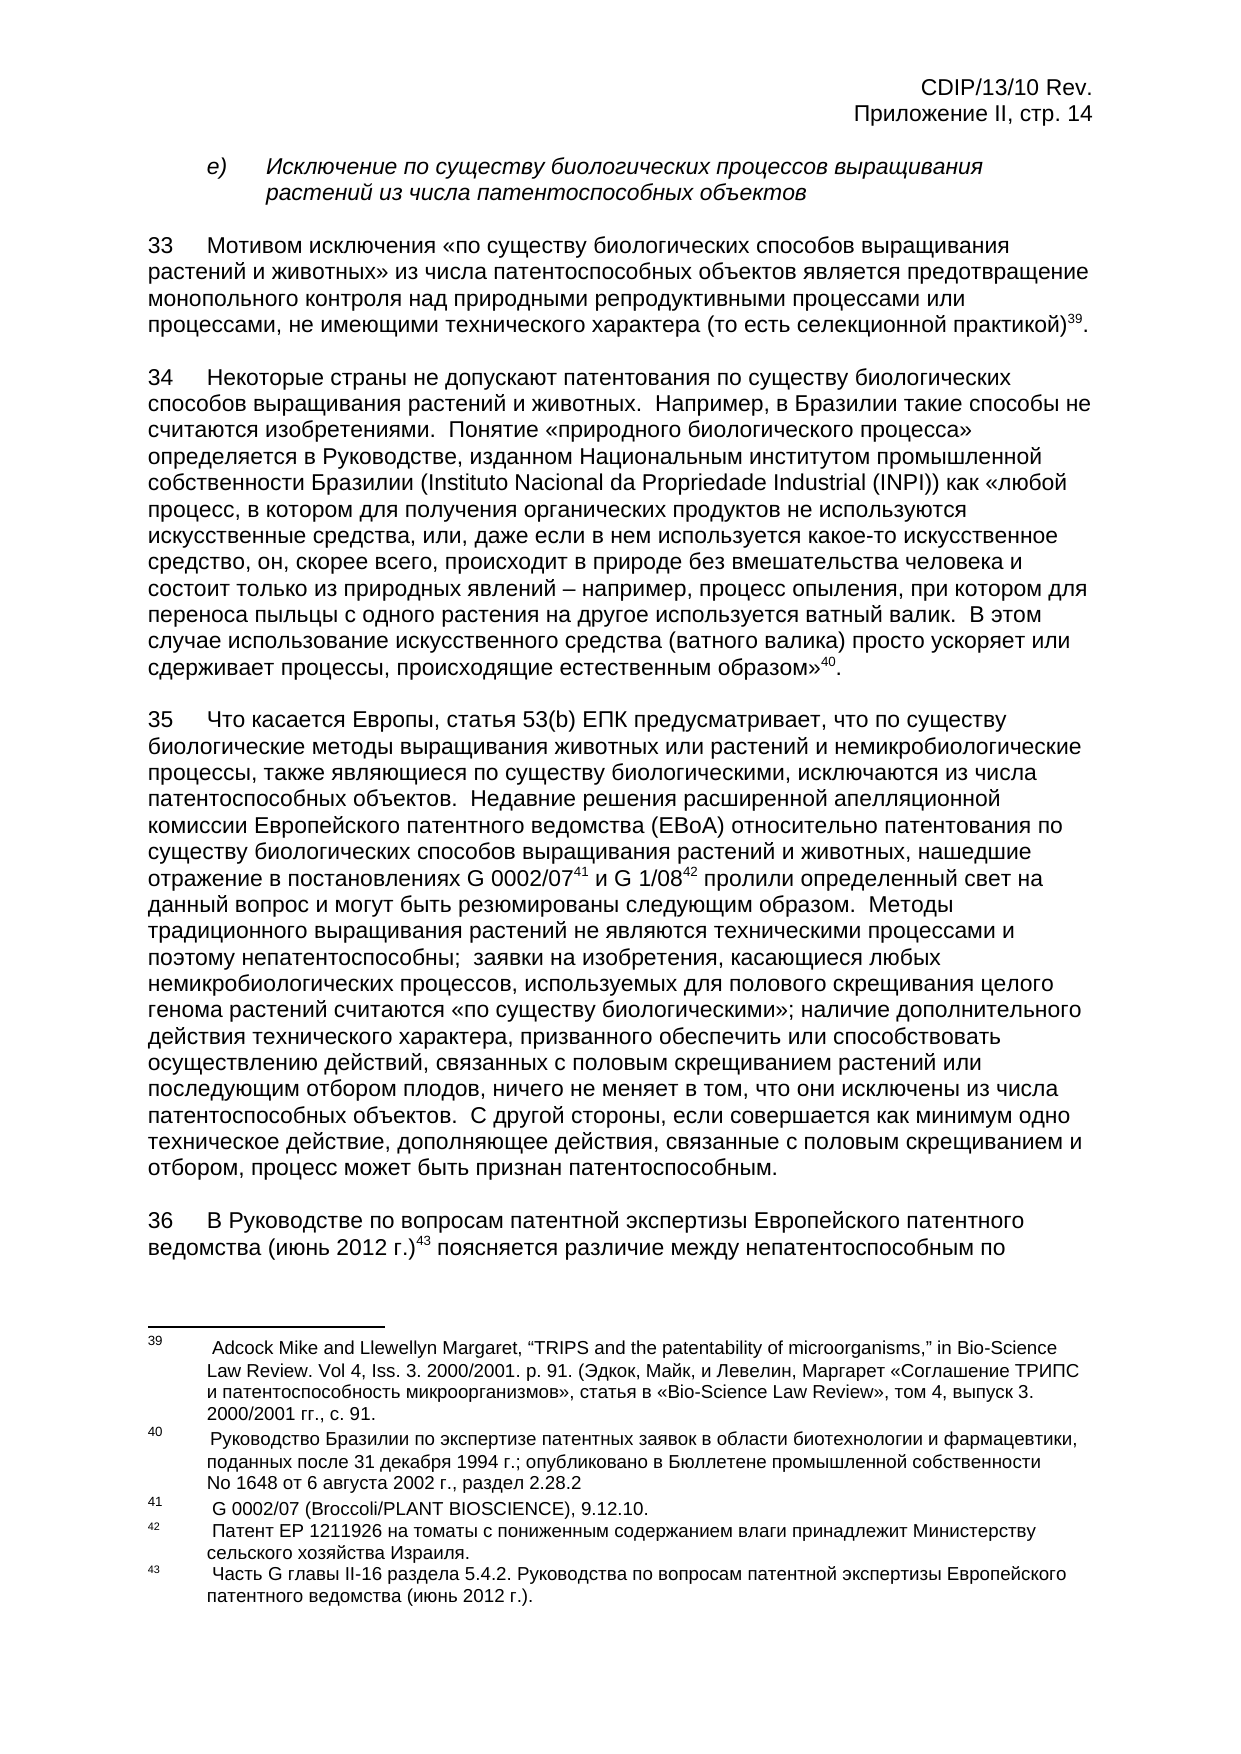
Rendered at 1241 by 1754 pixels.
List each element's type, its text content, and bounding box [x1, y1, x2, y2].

text Некоторые страны не допускают патентования по существу биологических способов выращивания растений и животных. Например, в Бразилии такие способы не считаются изобретениями. Понятие «природного биологического процесса» определяется в Руководстве, изданном Национальным институтом промышленной собственности Бразилии (Instituto Nacional da Propriedade Industrial (INPI)) как «любой процесс, в котором для получения органических продуктов не используются искусственные средства, или, даже если в нем используется какое-то искусственное средство, он, скорее всего, происходит в природе без вмешательства человека и состоит только из природных явлений – например, процесс опыления, при котором для переноса пыльцы с одного растения на другое используется ватный валик. В этом случае использование искусственного средства (ватного валика) просто ускоряет или сдерживает процессы, происходящие естественным образом». [148, 364, 1093, 680]
text e) Исключение по существу биологических процессов выращивания растений из числа патентоспособных объектов [207, 153, 1093, 206]
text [148, 1207, 1093, 1260]
text Мотивом исключения «по существу биологических способов выращивания растений и животных» из числа патентоспособных объектов является предотвращение монопольного контроля над природными репродуктивными процессами или процессами, не имеющими технического характера (то есть селекционной практикой). [148, 232, 1093, 337]
text Что касается Европы, статья 53(b) ЕПК предусматривает, что по существу биологические методы выращивания животных или растений и немикробиологические процессы, также являющиеся по существу биологическими, исключаются из числа патентоспособных объектов. Недавние решения расширенной апелляционной комиссии Европейского патентного ведомства (EBoA) относительно патентования по существу биологических способов выращивания растений и животных, нашедшие отражение в постановлениях G 0002/07 и G 1/08 пролили определенный свет на данный вопрос и могут быть резюмированы следующим образом. Методы традиционного выращивания растений не являются техническими процессами и поэтому непатентоспособны; заявки на изобретения, касающиеся любых немикробиологических процессов, используемых для полового скрещивания целого генома растений считаются «по существу биологическими»; наличие дополнительного действия технического характера, призванного обеспечить или способствовать осуществлению действий, связанных с половым скрещиванием растений или последующим отбором плодов, ничего не меняет в том, что они исключены из числа патентоспособных объектов. С другой стороны, если совершается как минимум одно техническое действие, дополняющее действия, связанные с половым скрещиванием и отбором, процесс может быть признан патентоспособным. [148, 706, 1093, 1181]
